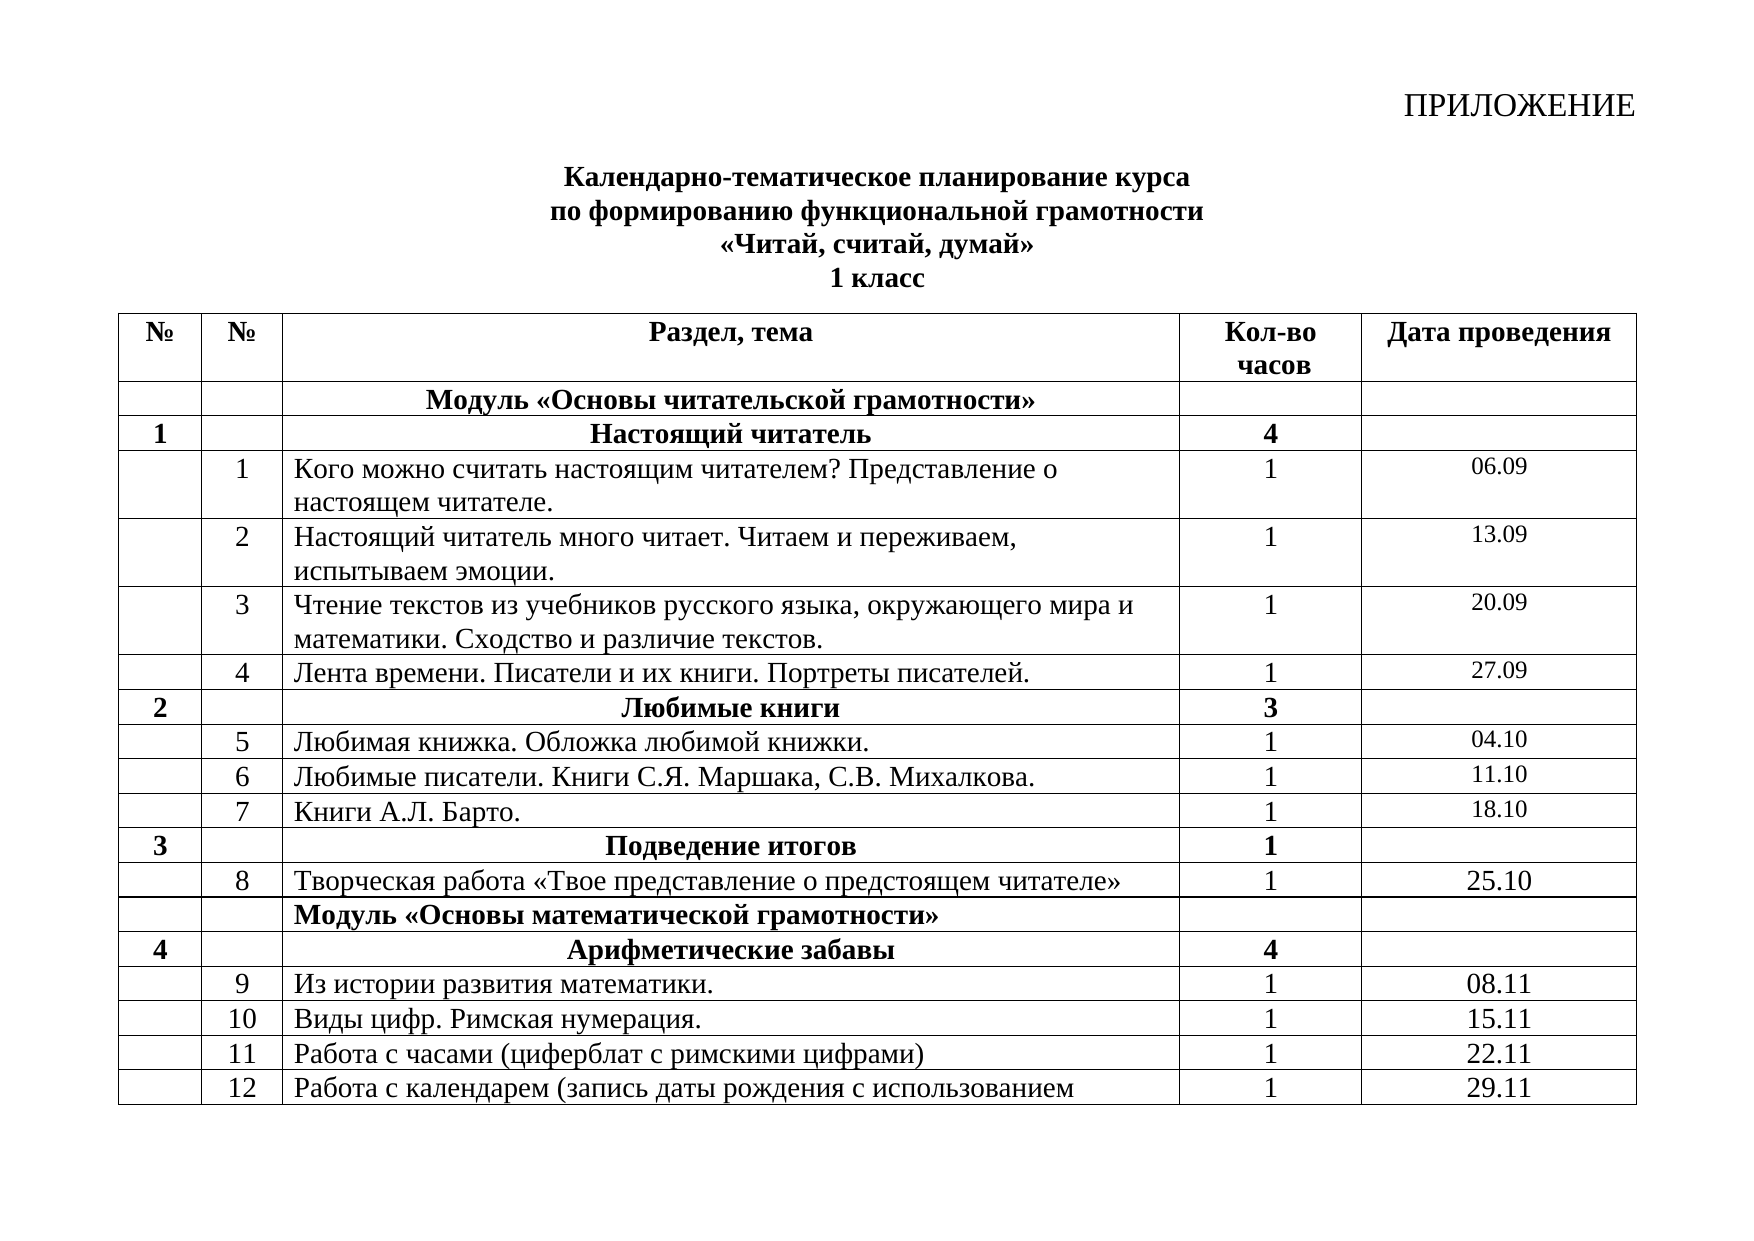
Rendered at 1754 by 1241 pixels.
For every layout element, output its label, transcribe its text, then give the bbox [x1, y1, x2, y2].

table_cell 10 [202, 1001, 282, 1035]
table_cell [202, 932, 282, 966]
table_cell 12 [202, 1070, 282, 1104]
table_cell Любимая книжка. Обложка любимой книжки. [283, 725, 1179, 758]
table_cell 1 [1180, 759, 1361, 793]
table_cell [202, 416, 282, 450]
table_cell [1180, 898, 1361, 931]
table_cell 1 [1180, 655, 1361, 689]
table_cell [119, 725, 201, 758]
table_cell 5 [202, 725, 282, 758]
table_cell Любимые писатели. Книги С.Я. Маршака, С.В. Михалкова. [283, 759, 1179, 793]
table_cell 22.11 [1362, 1036, 1636, 1069]
table_cell Настоящий читатель много читает. Читаем и переживаем, испытываем эмоции. [283, 519, 1179, 586]
table_cell [202, 690, 282, 723]
text «Читай, считай, думай» [118, 226, 1636, 260]
table_cell [119, 863, 201, 896]
table_cell 20.09 [1362, 587, 1636, 654]
table_cell Любимые книги [283, 690, 1179, 723]
table_cell [1362, 690, 1636, 723]
table_cell [1362, 932, 1636, 966]
table_cell 1 [1180, 1036, 1361, 1069]
table_cell [119, 451, 201, 518]
table_cell [202, 898, 282, 931]
table_cell 18.10 [1362, 794, 1636, 827]
table_cell [119, 1001, 201, 1035]
table_cell 2 [202, 519, 282, 586]
table_cell Из истории развития математики. [283, 967, 1179, 1000]
table_cell [119, 794, 201, 827]
table_cell 4 [202, 655, 282, 689]
table_cell Арифметические забавы [283, 932, 1179, 966]
table_cell [119, 1070, 201, 1104]
table_cell 9 [202, 967, 282, 1000]
table_cell [1362, 416, 1636, 450]
table_cell Творческая работа «Твое представление о предстоящем читателе» [283, 863, 1179, 896]
table_cell 3 [202, 587, 282, 654]
table_cell 25.10 [1362, 863, 1636, 896]
table_cell Кого можно считать настоящим читателем? Представление о настоящем читателе. [283, 451, 1179, 518]
table_cell [1180, 382, 1361, 415]
table_cell 7 [202, 794, 282, 827]
table_cell [119, 967, 201, 1000]
table_cell 1 [202, 451, 282, 518]
table_cell [119, 759, 201, 793]
table_cell 1 [1180, 519, 1361, 586]
table_cell 1 [1180, 451, 1361, 518]
table_cell 4 [1180, 932, 1361, 966]
table_cell [119, 898, 201, 931]
text Календарно-тематическое планирование курса [118, 159, 1636, 193]
table_cell Лента времени. Писатели и их книги. Портреты писателей. [283, 655, 1179, 689]
table_cell 3 [119, 828, 201, 862]
table_cell [202, 828, 282, 862]
table_cell 11 [202, 1036, 282, 1069]
table_cell 1 [1180, 1001, 1361, 1035]
table_cell 1 [1180, 725, 1361, 758]
table_cell 06.09 [1362, 451, 1636, 518]
table_cell 6 [202, 759, 282, 793]
table_cell 1 [1180, 794, 1361, 827]
table_cell 27.09 [1362, 655, 1636, 689]
table_cell 1 [119, 416, 201, 450]
table_cell 3 [1180, 690, 1361, 723]
table_cell Настоящий читатель [283, 416, 1179, 450]
table_cell [1362, 828, 1636, 862]
table_cell 1 [1180, 828, 1361, 862]
table_cell Модуль «Основы читательской грамотности» [283, 382, 1179, 415]
table_cell 29.11 [1362, 1070, 1636, 1104]
table_cell Подведение итогов [283, 828, 1179, 862]
table_cell Книги А.Л. Барто. [283, 794, 1179, 827]
table_cell 4 [1180, 416, 1361, 450]
text 1 класс [118, 260, 1636, 293]
table_cell [119, 1036, 201, 1069]
table_cell [119, 382, 201, 415]
table_cell 15.11 [1362, 1001, 1636, 1035]
table_header Кол-во часов [1180, 314, 1361, 381]
table_cell Модуль «Основы математической грамотности» [283, 898, 1179, 931]
table_header № [202, 314, 282, 381]
table_cell 1 [1180, 863, 1361, 896]
table_cell [1362, 382, 1636, 415]
table_cell 1 [1180, 967, 1361, 1000]
table_cell 1 [1180, 587, 1361, 654]
table_cell 13.09 [1362, 519, 1636, 586]
table_cell Чтение текстов из учебников русского языка, окружающего мира и математики. Сходство и различие текстов. [283, 587, 1179, 654]
table_header № [119, 314, 201, 381]
text по формированию функциональной грамотности [118, 193, 1636, 226]
table_cell Работа с часами (циферблат с римскими цифрами) [283, 1036, 1179, 1069]
table_cell [119, 655, 201, 689]
table_cell 08.11 [1362, 967, 1636, 1000]
text ПРИЛОЖЕНИЕ [219, 89, 1636, 124]
table_cell 11.10 [1362, 759, 1636, 793]
table_header Дата проведения [1362, 314, 1636, 381]
table_cell 8 [202, 863, 282, 896]
table_cell 4 [119, 932, 201, 966]
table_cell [283, 1070, 1179, 1104]
table_header Раздел, тема [283, 314, 1179, 381]
table_cell [119, 519, 201, 586]
table_cell 1 [1180, 1070, 1361, 1104]
table_cell [1362, 898, 1636, 931]
table_cell [202, 382, 282, 415]
table_cell [119, 587, 201, 654]
table_cell 2 [119, 690, 201, 723]
table_cell Виды цифр. Римская нумерация. [283, 1001, 1179, 1035]
table_cell 04.10 [1362, 725, 1636, 758]
